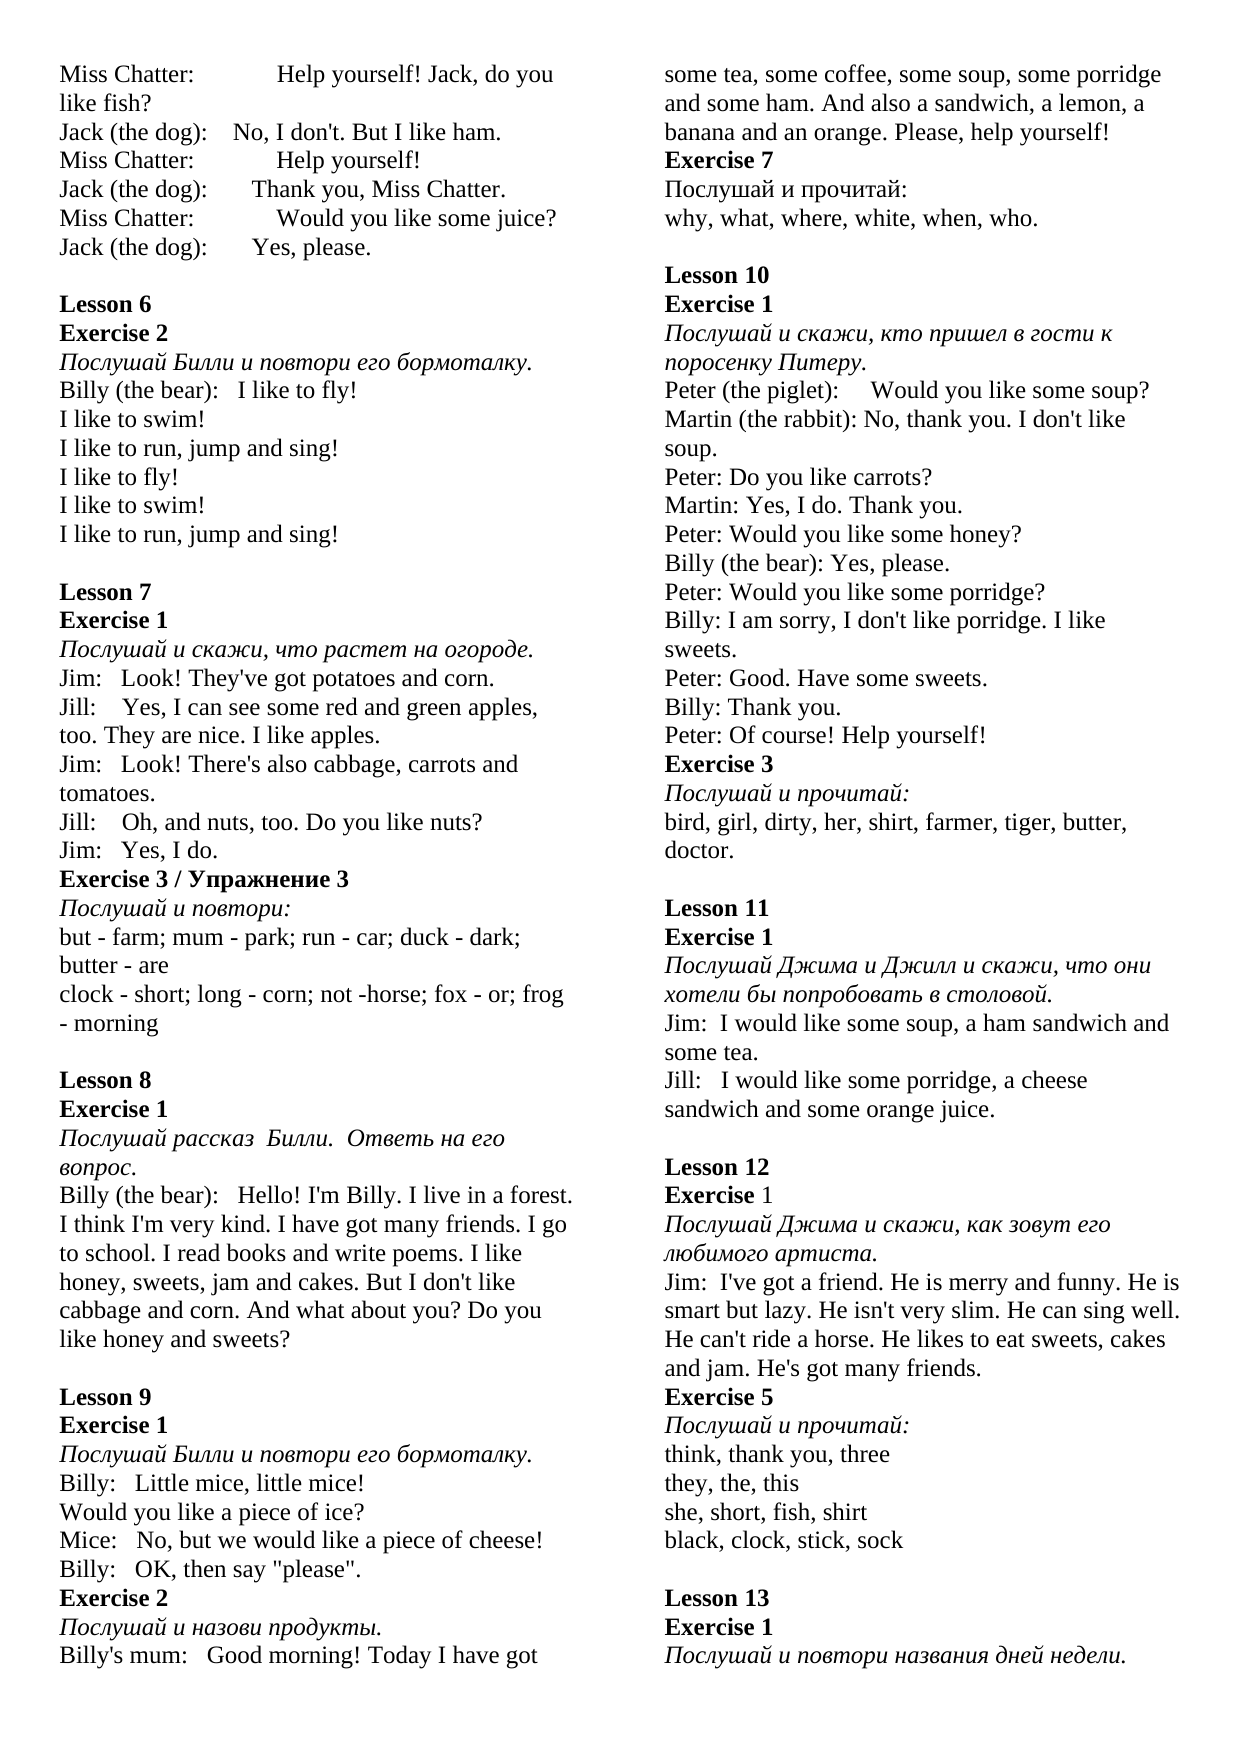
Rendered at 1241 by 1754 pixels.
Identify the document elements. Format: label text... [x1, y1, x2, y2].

text Jack (the dog): No, I don't. But I like ham. [59, 117, 576, 145]
text Billy (the bear): Yes, please. Peter: Would you like some porridge? Billy: I am sorry, I don't like porridge. I like sweets. Peter: Good. Have some sweets. [664, 548, 1181, 692]
text Martin: Yes, I do. Thank you. [664, 490, 1181, 519]
text Послушай и назови продукты. [59, 1612, 576, 1640]
text Lesson 8 [59, 1065, 576, 1094]
text I like to run, jump and sing! [59, 519, 576, 548]
text Jim: I've got a friend. He is merry and funny. He is smart but lazy. He isn't very slim. He can sing well. He can't ride a horse. He likes to eat sweets, cakes and jam. He's got many friends. [664, 1267, 1181, 1382]
text Billy's mum: Good morning! Today I have got some tea, some coffee, some soup, some porridge and some ham. And also a sandwich, a lemon, a banana and an orange. Please, help yourself! [59, 1640, 576, 1669]
text Exercise 2 [59, 1583, 576, 1612]
text Lesson 10 [664, 260, 1181, 289]
text Послушай и прочитай: [664, 174, 1181, 203]
text Jack (the dog): Thank you, Miss Chatter. Miss Chatter: Would you like some juice? [59, 174, 576, 232]
text Exercise 7 [664, 145, 1181, 174]
text Lesson 13 [664, 1583, 1181, 1612]
text they, the, this [664, 1468, 1181, 1497]
text Послушай и скажи, кто пришел в гости к поросенку Питеру. [664, 318, 1181, 375]
text Exercise 3 [664, 749, 1181, 778]
text Billy: OK, then say "please". [59, 1554, 576, 1583]
text Jill: I would like some porridge, a cheese sandwich and some orange juice. [664, 1065, 1181, 1123]
text Exercise 1 [664, 1180, 1181, 1209]
text I like to run, jump and sing! [59, 433, 576, 462]
text Послушай и скажи, что растет на огороде. [59, 634, 576, 663]
text but - farm; mum - park; run - car; duck - dark; butter - are [59, 922, 576, 979]
text Exercise 1 [59, 1094, 576, 1123]
text Lesson 7 [59, 577, 576, 605]
text bird, girl, dirty, her, shirt, farmer, tiger, butter, doctor. [664, 807, 1181, 864]
text Exercise 5 [664, 1382, 1181, 1410]
text Exercise 1 [59, 1410, 576, 1439]
text Послушай и повтори: [59, 893, 576, 922]
text Billy: Thank you. [664, 692, 1181, 720]
text Послушай и повтори названия дней недели. [664, 1640, 1181, 1669]
text Послушай Билли и повтори его бормоталку. [59, 347, 576, 375]
text Peter: Do you like carrots? [664, 462, 1181, 490]
text I like to swim! [59, 490, 576, 519]
text think, thank you, three [664, 1439, 1181, 1468]
text Peter: Would you like some honey? [664, 519, 1181, 548]
text Послушай и прочитай: [664, 1410, 1181, 1439]
text Billy's mum: Good morning! Today I have got some tea, some coffee, some soup, some porridge and some ham. And also a sandwich, a lemon, a banana and an orange. Please, help yourself! [664, 59, 1181, 145]
text Jack (the dog): Yes, please. [59, 232, 576, 260]
text Послушай и прочитай: [664, 778, 1181, 807]
text Lesson 6 [59, 289, 576, 318]
text Peter (the piglet): Would you like some soup? [664, 375, 1181, 404]
text Would you like a piece of ice? [59, 1497, 576, 1525]
text Lesson 11 [664, 893, 1181, 922]
text I like to fly! [59, 462, 576, 490]
text Послушай рассказ Билли. Ответь на его вопрос. [59, 1123, 576, 1180]
text Jim: I would like some soup, a ham sandwich and some tea. [664, 1008, 1181, 1065]
text Billy: Little mice, little mice! [59, 1468, 576, 1497]
text Martin (the rabbit): No, thank you. I don't like soup. [664, 404, 1181, 462]
text clock - short; long - corn; not -horse; fox - or; frog - morning [59, 979, 576, 1037]
text Jim: Look! They've got potatoes and corn. [59, 663, 576, 692]
text Exercise 1 [59, 605, 576, 634]
text Jill: Oh, and nuts, too. Do you like nuts? [59, 807, 576, 835]
text Lesson 9 [59, 1382, 576, 1410]
text Exercise 1 [664, 289, 1181, 318]
text Peter: Of course! Help yourself! [664, 720, 1181, 749]
text why, what, where, white, when, who. [664, 203, 1181, 232]
text she, short, fish, shirt [664, 1497, 1181, 1525]
text Exercise 2 [59, 318, 576, 347]
text Jill: Yes, I can see some red and green apples, too. They are nice. I like apples. [59, 692, 576, 749]
text Lesson 12 [664, 1152, 1181, 1180]
text Miss Chatter: Help yourself! [59, 145, 576, 174]
text I like to swim! [59, 404, 576, 433]
text Jim: Look! There's also cabbage, carrots and tomatoes. [59, 749, 576, 807]
text Послушай Джима и Джилл и скажи, что они хотели бы попробовать в столовой. [664, 950, 1181, 1008]
text Jim: Yes, I do. [59, 835, 576, 864]
text Mice: No, but we would like a piece of cheese! [59, 1525, 576, 1554]
text Послушай Билли и повтори его бормоталку. [59, 1439, 576, 1468]
text Mary (the mouse): Yes, please. Miss Chatter: Help yourself! Jack, do you like fish? [59, 59, 576, 117]
text Billy (the bear): Hello! I'm Billy. I live in a forest. I think I'm very kind. I have got many friends. I go to school. I read books and write poems. I like honey, sweets, jam and cakes. But I don't like cabbage and corn. And what about you? Do you like honey and sweets? [59, 1180, 576, 1353]
text Billy (the bear): I like to fly! [59, 375, 576, 404]
text Exercise 3 / Упражнение 3 [59, 864, 576, 893]
text black, clock, stick, sock [664, 1525, 1181, 1554]
text Exercise 1 [664, 922, 1181, 950]
text Exercise 1 [664, 1612, 1181, 1640]
text Послушай Джима и скажи, как зовут его любимого артиста. [664, 1209, 1181, 1267]
